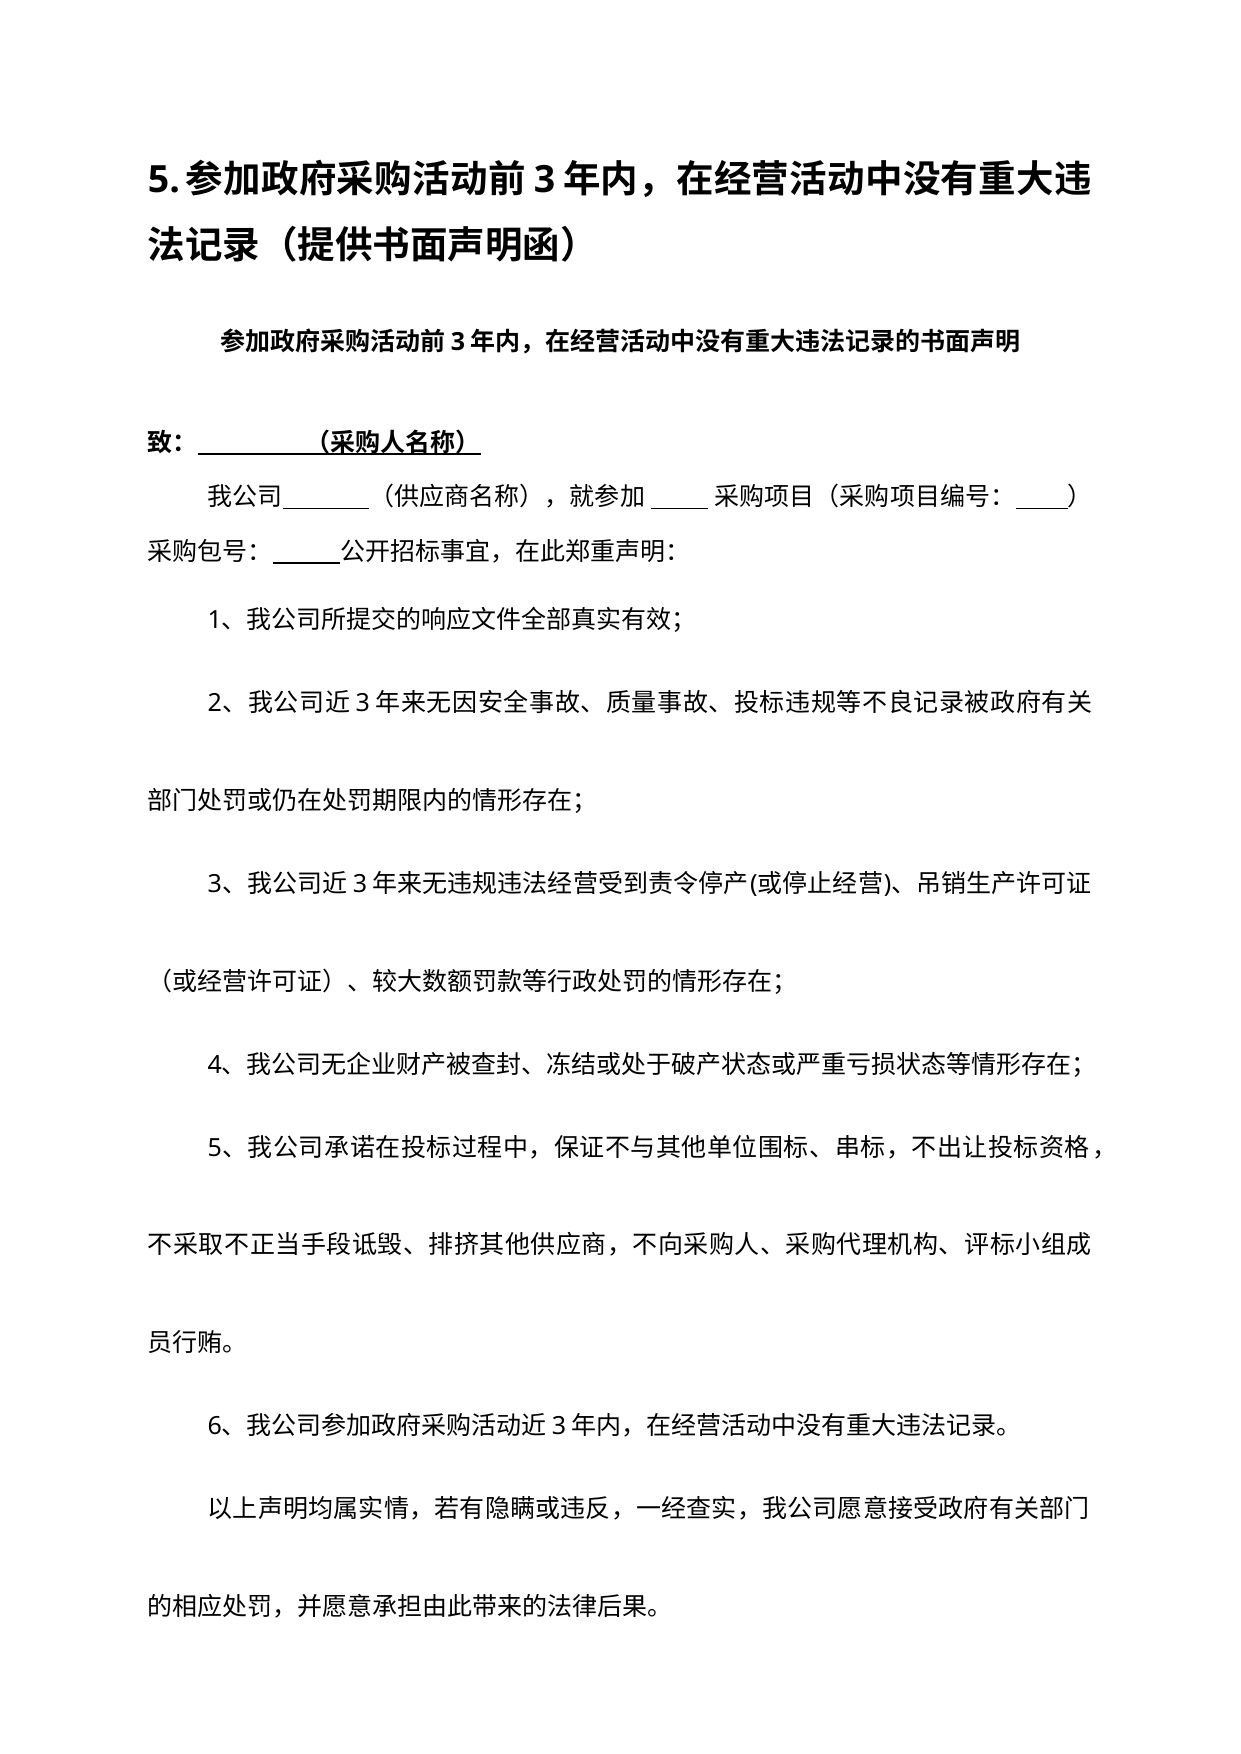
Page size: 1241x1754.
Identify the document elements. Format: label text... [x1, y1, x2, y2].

text 参加政府采购活动前3年内，在经营活动中没有重大违法记录的书面声明 [148, 307, 1093, 372]
text 6、我公司参加政府采购活动近3年内，在经营活动中没有重大违法记录。 [148, 1391, 1093, 1456]
text 2、我公司近3年来无因安全事故、质量事故、投标违规等不良记录被政府有关部门处罚或仍在处罚期限内的情形存在； [148, 668, 1093, 831]
text 我公司 （供应商名称），就参加 采购项目（采购项目编号： ）采购包号： 公开招标事宜，在此郑重声明： [148, 477, 1093, 567]
text 致： （采购人名称） [148, 422, 1093, 458]
text 以上声明均属实情，若有隐瞒或违反，一经查实，我公司愿意接受政府有关部门的相应处罚，并愿意承担由此带来的法律后果。 [148, 1474, 1093, 1637]
text 3、我公司近3年来无违规违法经营受到责令停产(或停止经营)、吊销生产许可证（或经营许可证）、较大数额罚款等行政处罚的情形存在； [148, 849, 1093, 1012]
text 1、我公司所提交的响应文件全部真实有效； [148, 585, 1093, 650]
text 5、我公司承诺在投标过程中，保证不与其他单位围标、串标，不出让投标资格，不采取不正当手段诋毁、排挤其他供应商，不向采购人、采购代理机构、评标小组成员行贿。 [148, 1113, 1093, 1373]
text 4、我公司无企业财产被查封、冻结或处于破产状态或严重亏损状态等情形存在； [148, 1030, 1093, 1095]
